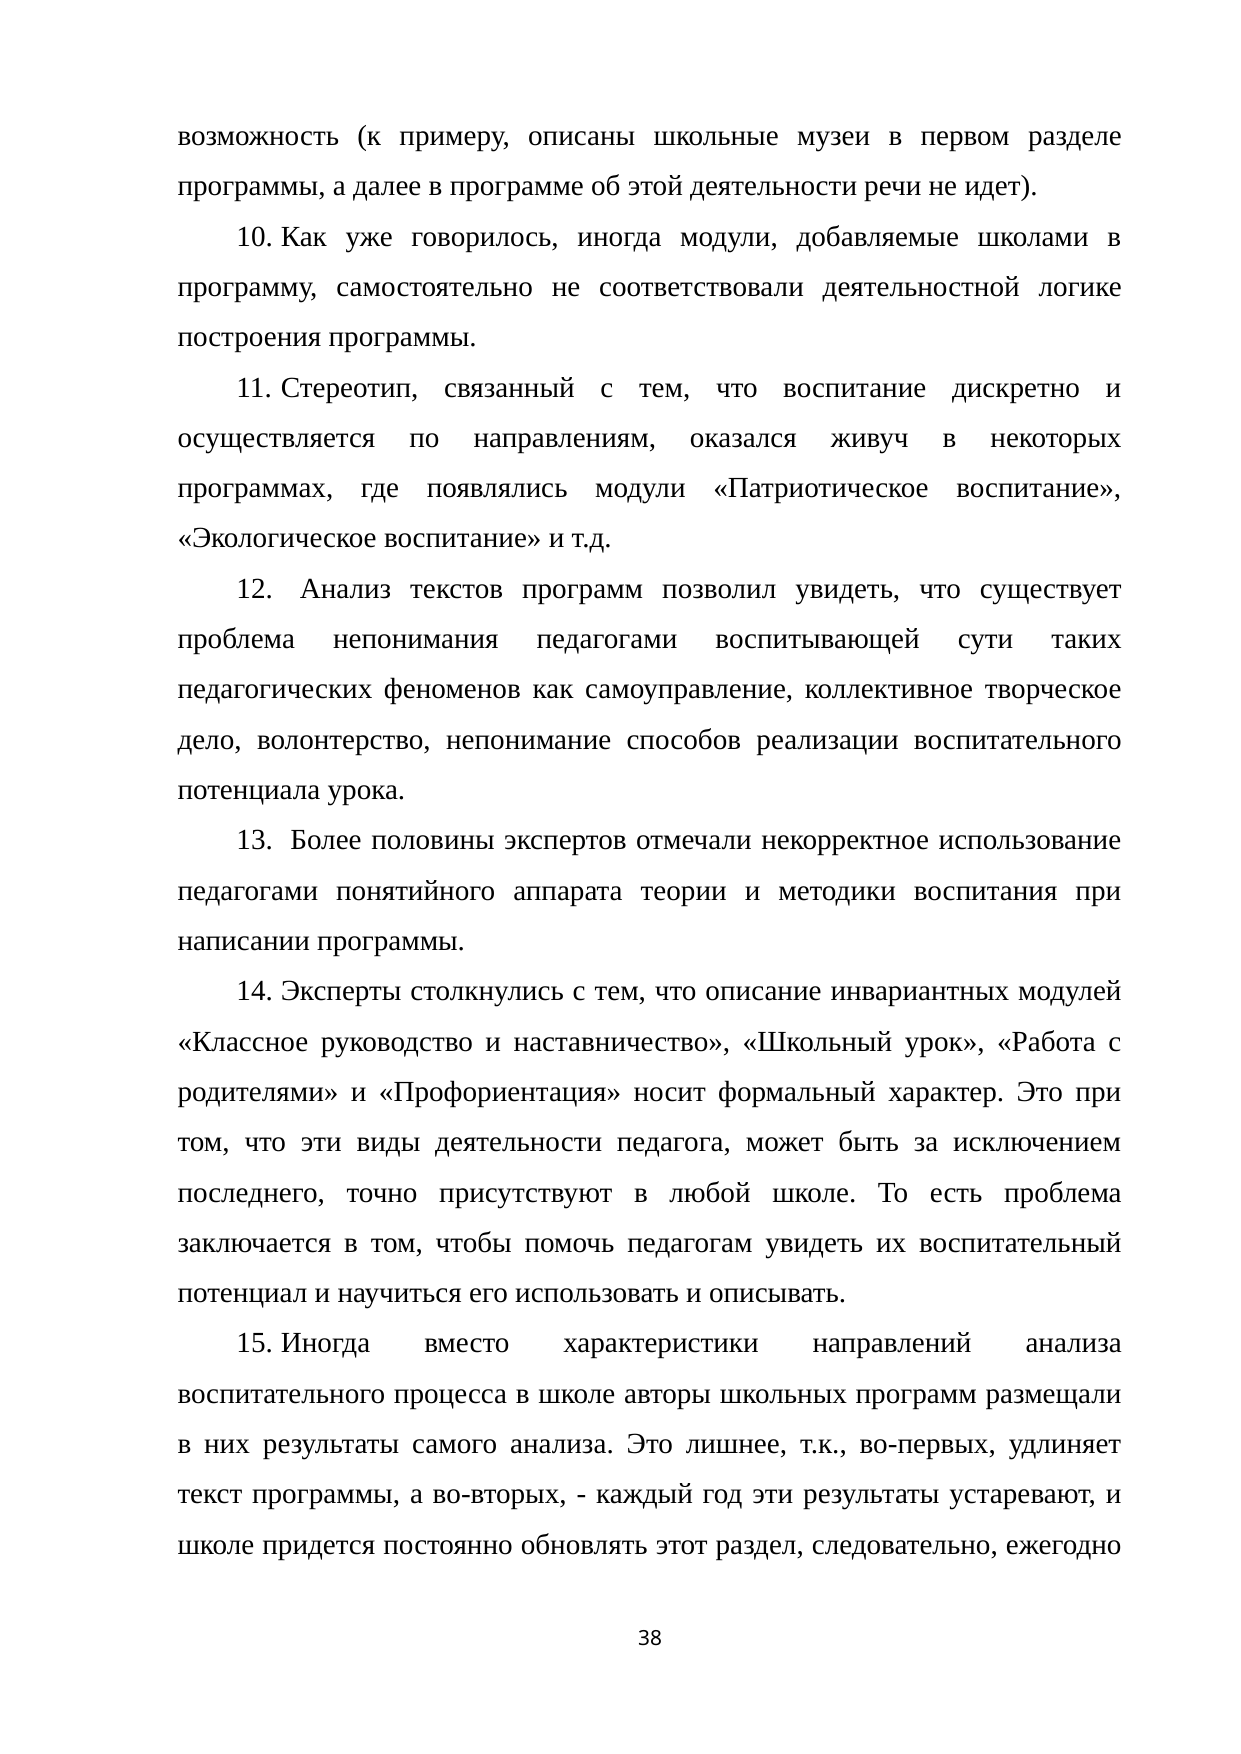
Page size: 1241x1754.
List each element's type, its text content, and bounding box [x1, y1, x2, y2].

list Анализ текстов программ позволил увидеть, что существует проблема непонимания педагогами воспитывающей сути таких педагогических феноменов как самоуправление, коллективное творческое дело, волонтерство, непонимание способов реализации воспитательного потенциала урока. [177, 571, 1122, 806]
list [177, 118, 1122, 202]
list Более половины экспертов отмечали некорректное использование педагогами понятийного аппарата теории и методики воспитания при написании программы. [177, 822, 1122, 957]
list Стереотип, связанный с тем, что воспитание дискретно и осуществляется по направлениям, оказался живуч в некоторых программах, где появлялись модули «Патриотическое воспитание», «Экологическое воспитание» и т.д. [177, 370, 1122, 554]
list Как уже говорилось, иногда модули, добавляемые школами в программу, самостоятельно не соответствовали деятельностной логике построения программы. [177, 219, 1122, 353]
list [177, 1326, 1122, 1560]
list Эксперты столкнулись с тем, что описание инвариантных модулей «Классное руководство и наставничество», «Школьный урок», «Работа с родителями» и «Профориентация» носит формальный характер. Это при том, что эти виды деятельности педагога, может быть за исключением последнего, точно присутствуют в любой школе. То есть проблема заключается в том, чтобы помочь педагогам увидеть их воспитательный потенциал и научиться его использовать и описывать. [177, 973, 1122, 1309]
